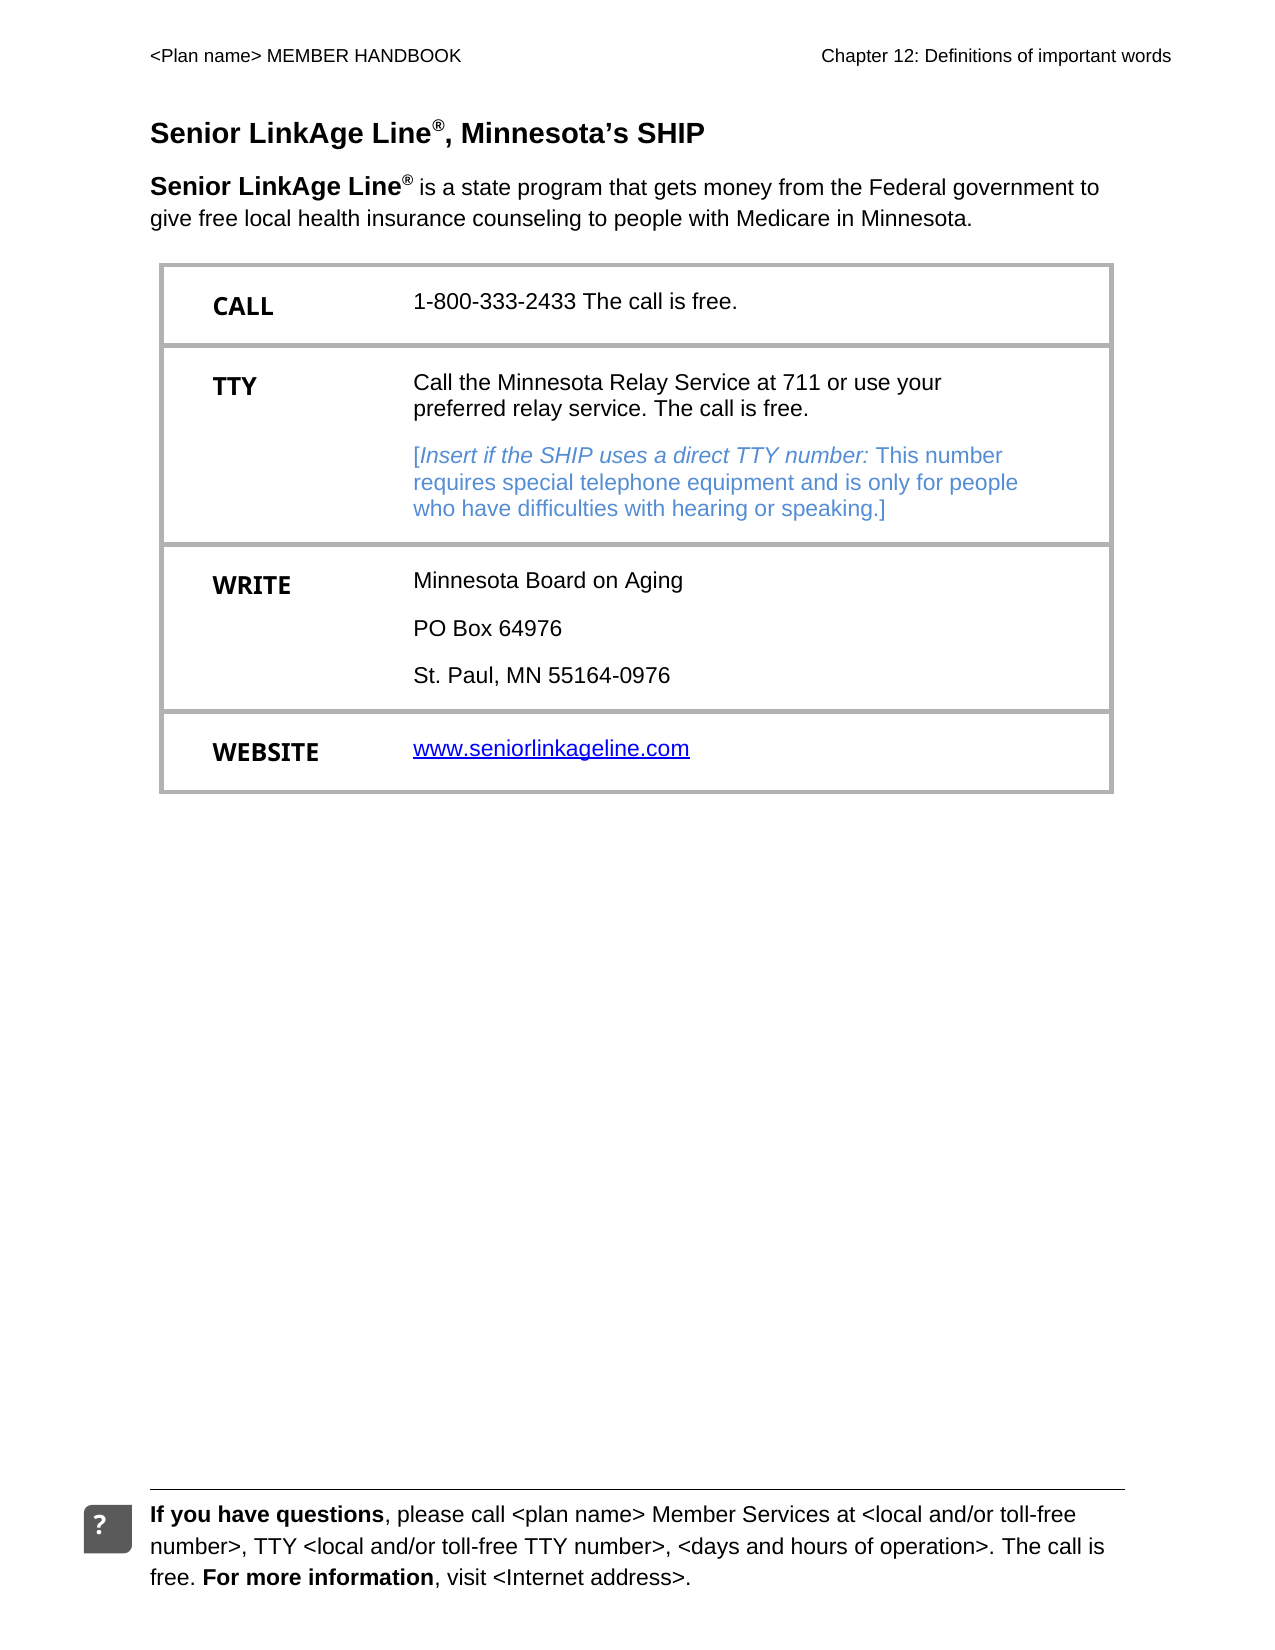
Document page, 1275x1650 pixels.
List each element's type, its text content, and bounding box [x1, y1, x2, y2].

text Senior LinkAge Line® is a state program that gets money from the Federal government to give free local health insurance counseling to people with Medicare in Minnesota. [150, 171, 1125, 233]
table_cell 1-800-333-2433 The call is free. [386, 267, 1109, 343]
table_cell TTY [164, 348, 386, 542]
text Senior LinkAge Line®, Minnesota’s SHIP [150, 118, 1125, 150]
table_cell CALL [164, 267, 386, 343]
table_cell WRITE [164, 547, 386, 709]
table_cell Minnesota Board on Aging PO Box 64976 St. Paul, MN 55164-0976 [386, 547, 1109, 709]
table_cell www.seniorlinkageline.com [386, 714, 1109, 789]
table_cell WEBSITE [164, 714, 386, 789]
table_cell Call the Minnesota Relay Service at 711 or use your preferred relay service. The call is free. [Insert if the SHIP uses a direct TTY number: This number requires special telephone equipment and is only for people who have difficulties with hearing or speaking.] [386, 348, 1109, 542]
